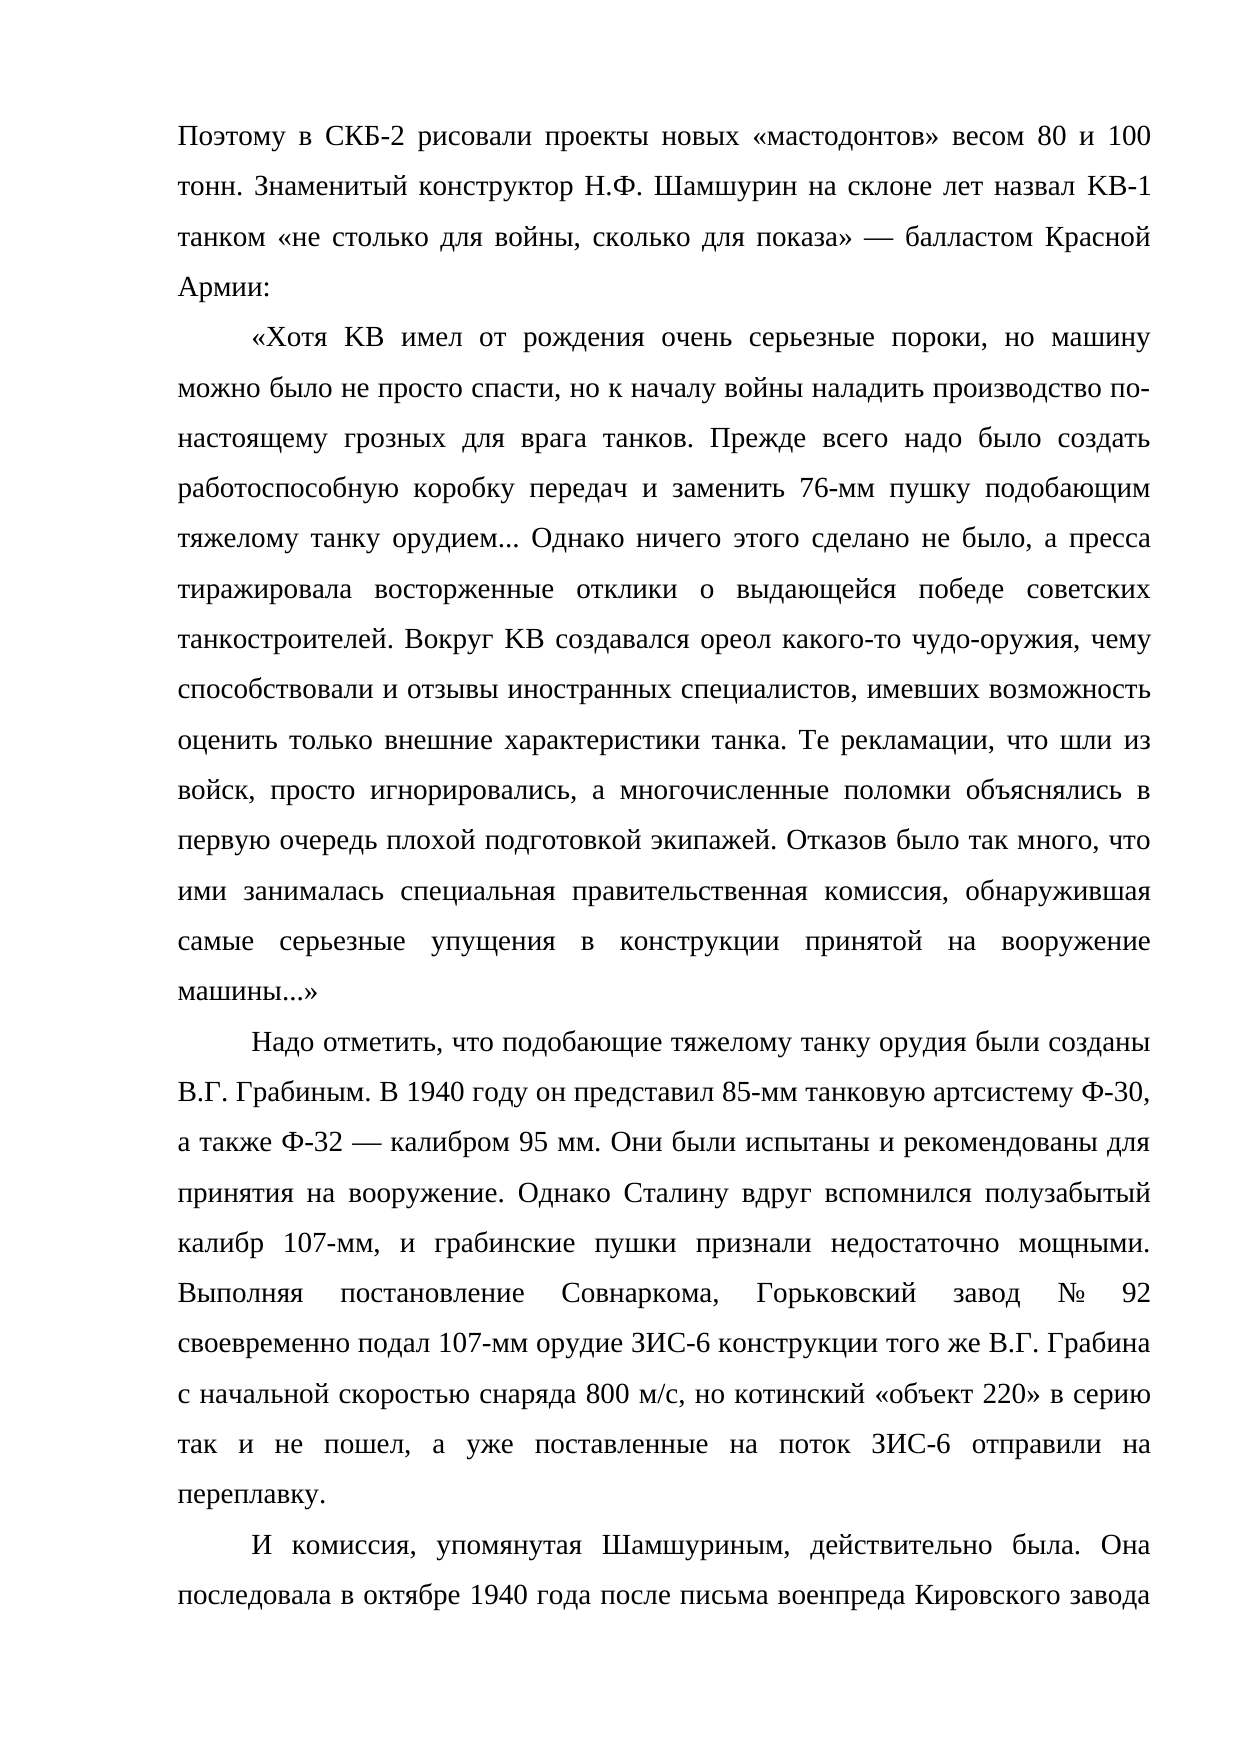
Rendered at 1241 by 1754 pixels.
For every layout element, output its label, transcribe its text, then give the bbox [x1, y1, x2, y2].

text «Хотя KB имел от рождения очень серьезные пороки, но машину можно было не просто спасти, но к началу войны наладить производство по-настоящему грозных для врага танков. Прежде всего надо было создать работоспособную коробку передач и заменить 76-мм пушку подобающим тяжелому танку орудием... Однако ничего этого сделано не было, а пресса тиражировала восторженные отклики о выдающейся победе советских танкостроителей. Вокруг KB создавался ореол какого-то чудо-оружия, чему способствовали и отзывы иностранных специалистов, имевших возможность оценить только внешние характеристики танка. Те рекламации, что шли из войск, просто игнорировались, а многочисленные поломки объяснялись в первую очередь плохой подготовкой экипажей. Отказов было так много, что ими занималась специальная правительственная комиссия, обнаружившая самые серьезные упущения в конструкции принятой на вооружение машины...» [177, 319, 1152, 1007]
text Надо отметить, что подобающие тяжелому танку орудия были созданы В.Г. Грабиным. В 1940 году он представил 85-мм танковую артсистему Ф-30, а также Ф-32 — калибром 95 мм. Они были испытаны и рекомендованы для принятия на вооружение. Однако Сталину вдруг вспомнился полузабытый калибр 107-мм, и грабинские пушки признали недостаточно мощными. Выполняя постановление Совнаркома, Горьковский завод № 92 своевременно подал 107-мм орудие ЗИС-6 конструкции того же В.Г. Грабина с начальной скоростью снаряда 800 м/с, но котинский «объект 220» в серию так и не пошел, а уже поставленные на поток ЗИС-6 отправили на переплавку. [177, 1024, 1152, 1510]
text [177, 118, 1152, 303]
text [177, 1527, 1152, 1611]
